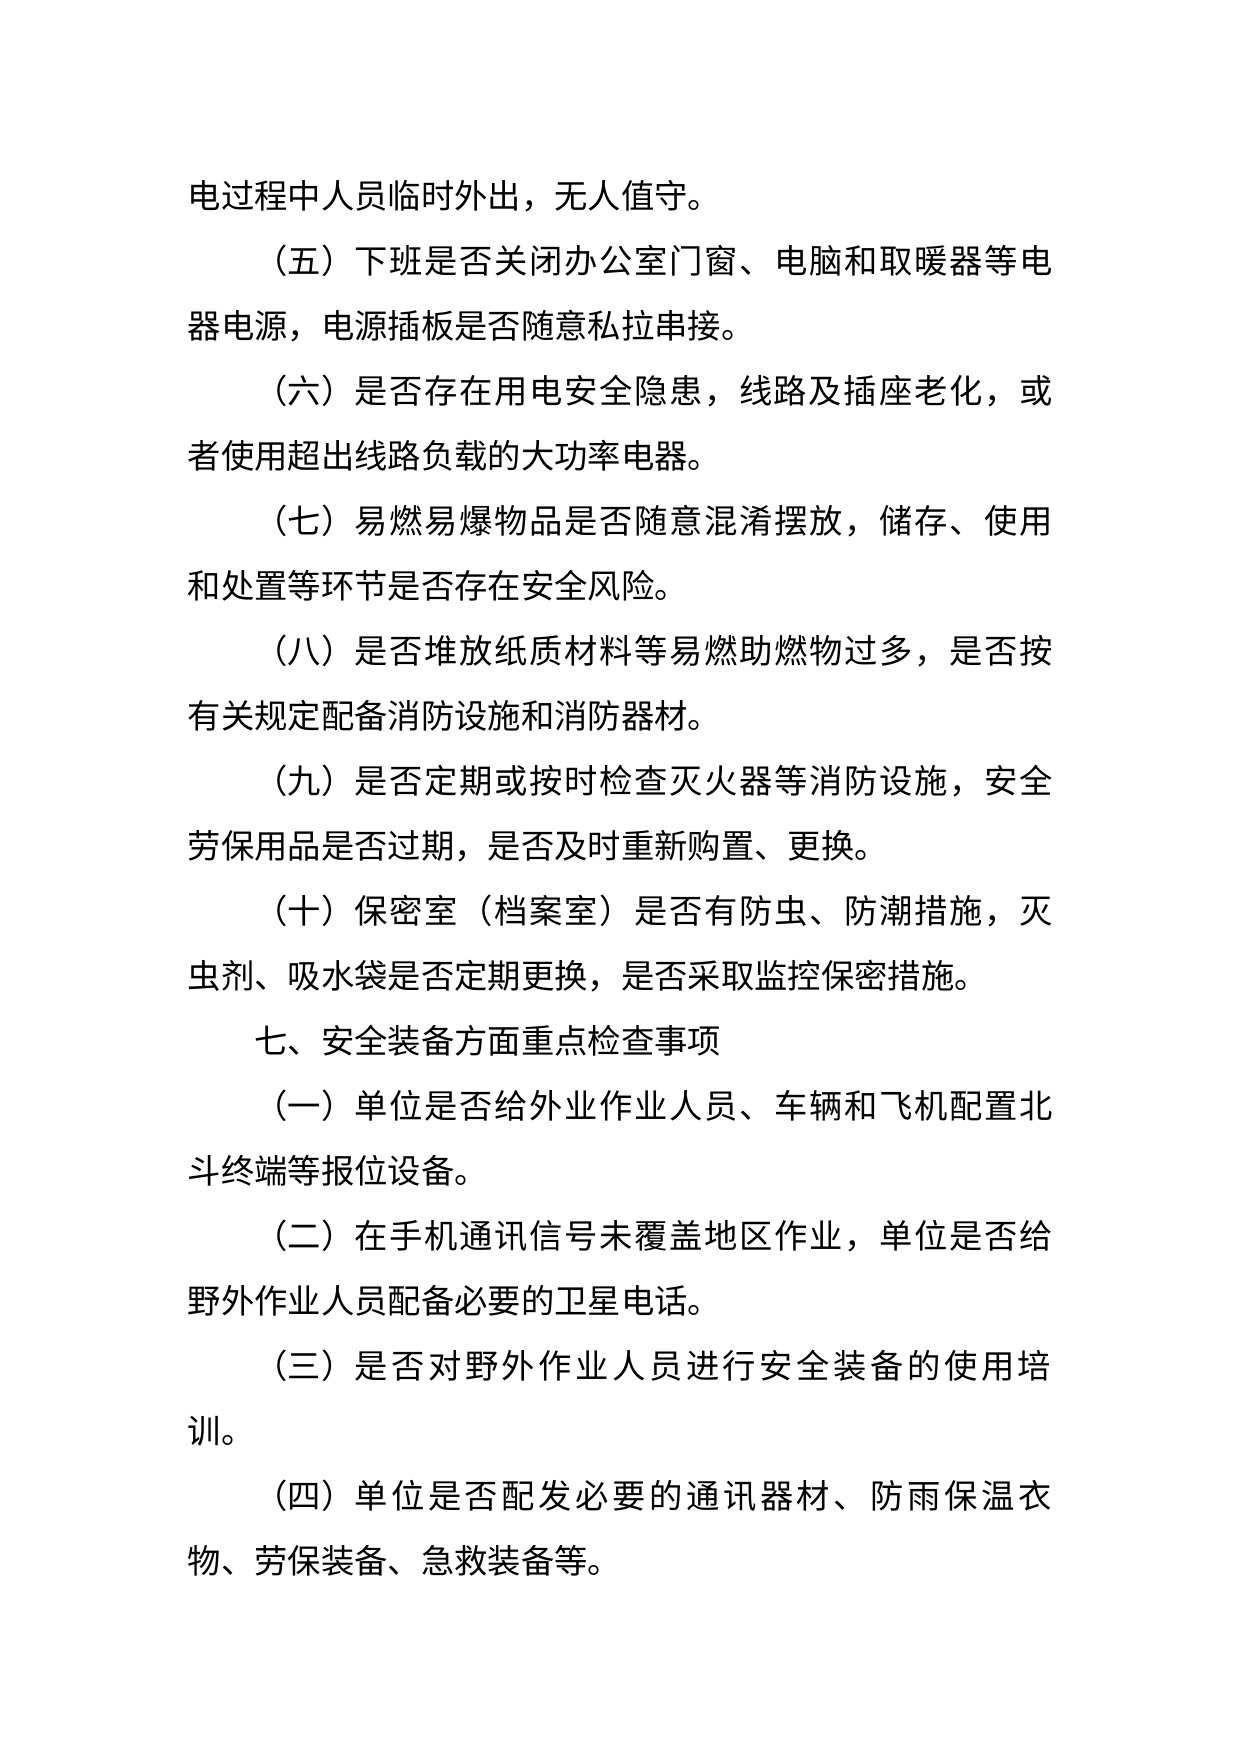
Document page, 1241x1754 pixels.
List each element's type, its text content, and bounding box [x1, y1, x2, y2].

list 保密室（档案室）是否有防虫、防潮措施，灭虫剂、吸水袋是否定期更换，是否采取监控保密措施。 [187, 877, 1053, 1007]
list 是否定期或按时检查灭火器等消防设施，安全劳保用品是否过期，是否及时重新购置、更换。 [187, 747, 1053, 877]
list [187, 162, 1053, 227]
list 是否对野外作业人员进行安全装备的使用培训。 [187, 1332, 1053, 1462]
list 是否存在用电安全隐患，线路及插座老化，或者使用超出线路负载的大功率电器。 [187, 357, 1053, 487]
list 单位是否给外业作业人员、车辆和飞机配置北斗终端等报位设备。 [187, 1072, 1053, 1202]
list 七、安全装备方面重点检查事项 [187, 1007, 1053, 1072]
list 易燃易爆物品是否随意混淆摆放，储存、使用和处置等环节是否存在安全风险。 [187, 487, 1053, 617]
list 是否堆放纸质材料等易燃助燃物过多，是否按有关规定配备消防设施和消防器材。 [187, 617, 1053, 747]
list 在手机通讯信号未覆盖地区作业，单位是否给野外作业人员配备必要的卫星电话。 [187, 1202, 1053, 1332]
list 单位是否配发必要的通讯器材、防雨保温衣物、劳保装备、急救装备等。 [187, 1462, 1053, 1592]
list 下班是否关闭办公室门窗、电脑和取暖器等电器电源，电源插板是否随意私拉串接。 [187, 227, 1053, 357]
